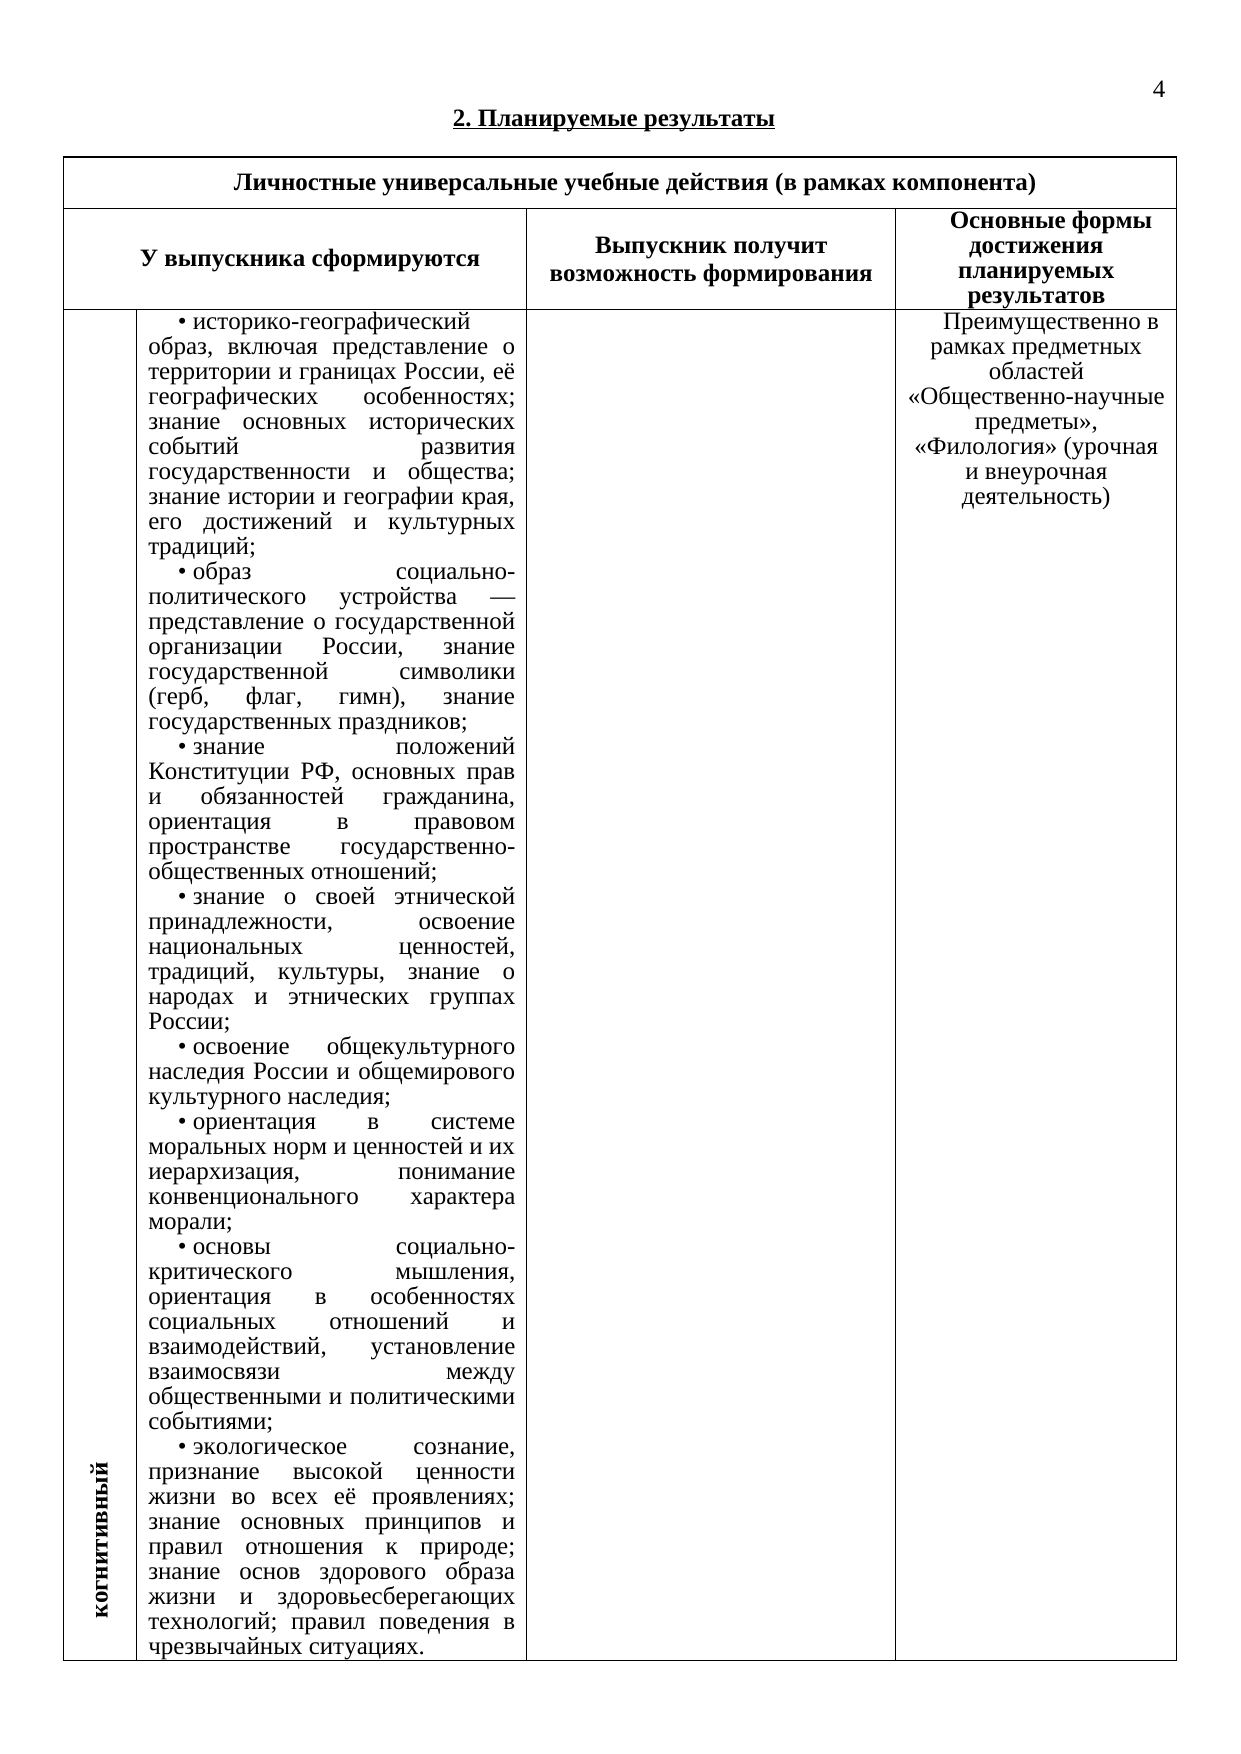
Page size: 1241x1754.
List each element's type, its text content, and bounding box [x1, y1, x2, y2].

table_cell • историко-географический образ, включая представление о территории и границах России, её географических особенностях; знание основных исторических событий развития государственности и общества; знание истории и географии края, его достижений и культурных традиций; • образ социально-политического устройства — представление о государственной организации России, знание государственной символики (герб, флаг, гимн), знание государственных праздников; • знание положений Конституции РФ, основных прав и обязанностей гражданина, ориентация в правовом пространстве государственно-общественных отношений; • знание о своей этнической принадлежности, освоение национальных ценностей, традиций, культуры, знание о народах и этнических группах России; • освоение общекультурного наследия России и общемирового культурного наследия; • ориентация в системе моральных норм и ценностей и их иерархизация, понимание конвенционального характера морали; • основы социально-критического мышления, ориентация в особенностях социальных отношений и взаимодействий, установление взаимосвязи между общественными и политическими событиями; • экологическое сознание, признание высокой ценности жизни во всех её проявлениях; знание основных принципов и правил отношения к природе; знание основ здорового образа жизни и здоровьесберегающих технологий; правил поведения в чрезвычайных ситуациях. [137, 310, 526, 1659]
table_cell Преимущественно в рамках предметных областей «Общественно-научные предметы», «Филология» (урочная и внеурочная деятельность) [896, 310, 1176, 1659]
text 2. Планируемые результаты [75, 103, 1165, 131]
table_cell Основные формы достижения планируемых результатов [896, 209, 1176, 308]
table_header Личностные универсальные учебные действия (в рамках компонента) [64, 158, 1176, 207]
table_cell когнитивный [64, 310, 136, 1659]
table_cell [527, 310, 895, 1659]
table_cell У выпускника сформируются [64, 209, 526, 308]
table_cell Выпускник получит возможность формирования [527, 209, 895, 308]
